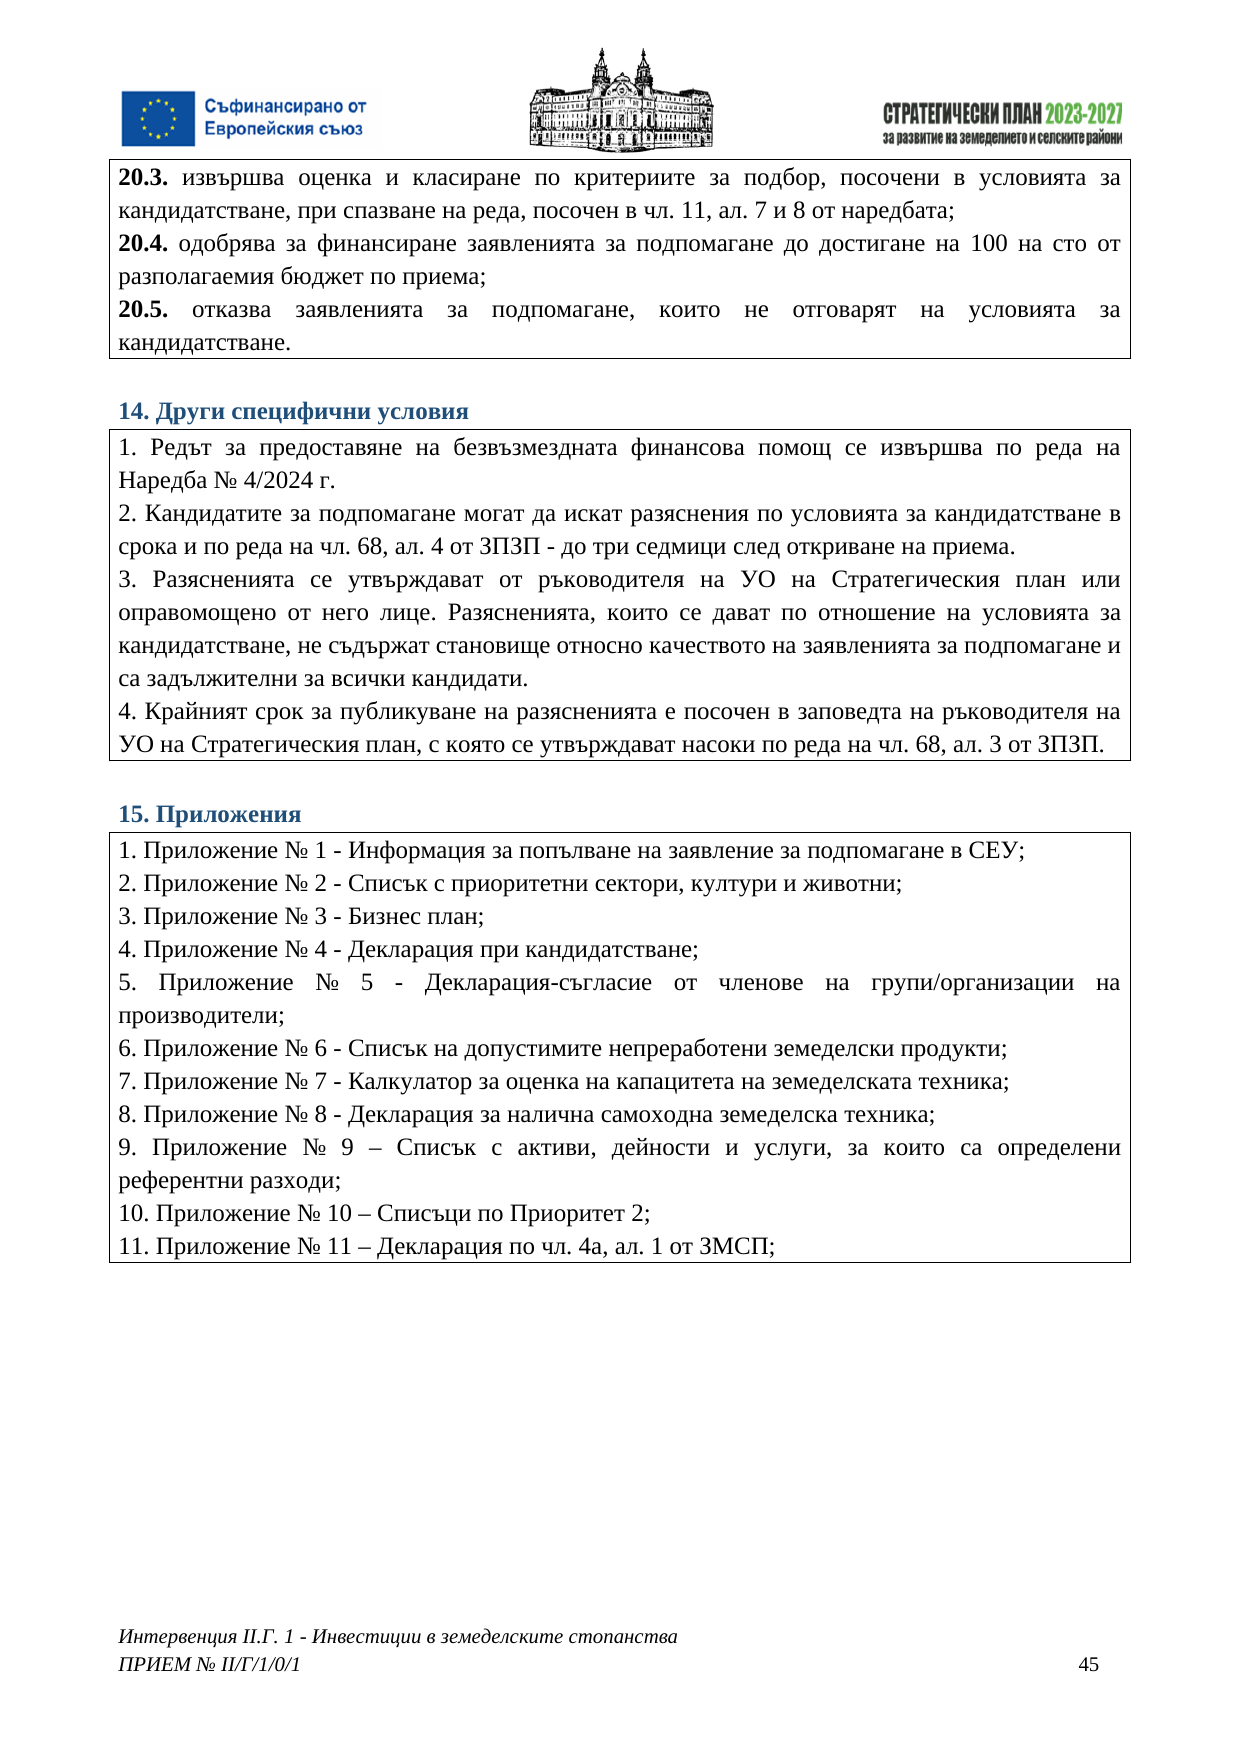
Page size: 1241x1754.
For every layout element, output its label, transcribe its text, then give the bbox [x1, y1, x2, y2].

text 1. Приложение № 1 - Информация за попълване на заявление за подпомагане в СЕУ; [110, 833, 1130, 863]
text 8. Приложение № 8 - Декларация за налична самоходна земеделска техника; [110, 1096, 1130, 1128]
subtitle 15. Приложения [118, 799, 1122, 827]
text 4. Крайният срок за публикуване на разясненията е посочен в заповедта на ръководителя на УО на Стратегическия план, с която се утвърждават насоки по реда на чл. 68, ал. 3 от ЗПЗП. [110, 693, 1130, 760]
subtitle 14. Други специфични условия [118, 396, 1122, 425]
text 1. Редът за предоставяне на безвъзмездната финансова помощ се извършва по реда на Наредба № 4/2024 г. [110, 430, 1130, 494]
text 9. Приложение № 9 – Списък с активи, дейности и услуги, за които са определени референтни разходи; [110, 1129, 1130, 1194]
text 11. Приложение № 11 – Декларация по чл. 4а, ал. 1 от ЗМСП; [110, 1228, 1130, 1262]
text 20.3. извършва оценка и класиране по критериите за подбор, посочени в условията за кандидатстване, при спазване на реда, посочен в чл. 11, ал. 7 и 8 от наредбата; [110, 160, 1130, 224]
picture [118, 44, 1123, 159]
text 20.5. отказва заявленията за подпомагане, които не отговарят на условията за кандидатстване. [110, 291, 1130, 358]
text 6. Приложение № 6 - Списък на допустимите непреработени земеделски продукти; [110, 1030, 1130, 1062]
text 7. Приложение № 7 - Калкулатор за оценка на капацитета на земеделската техника; [110, 1063, 1130, 1095]
text 10. Приложение № 10 – Списъци по Приоритет 2; [110, 1195, 1130, 1227]
text 5. Приложение № 5 - Декларация-съгласие от членове на групи/организации на производители; [110, 964, 1130, 1029]
text 3. Приложение № 3 - Бизнес план; [110, 898, 1130, 929]
text 2. Приложение № 2 - Списък с приоритетни сектори, култури и животни; [110, 865, 1130, 897]
text 3. Разясненията се утвърждават от ръководителя на УО на Стратегическия план или оправомощено от него лице. Разясненията, които се дават по отношение на условията за кандидатстване, не съдържат становище относно качеството на заявленията за подпомагане и са задължителни за всички кандидати. [110, 561, 1130, 692]
text 4. Приложение № 4 - Декларация при кандидатстване; [110, 931, 1130, 963]
text 20.4. одобрява за финансиране заявленията за подпомагане до достигане на 100 на сто от разполагаемия бюджет по приема; [110, 225, 1130, 290]
text 2. Кандидатите за подпомагане могат да искат разяснения по условията за кандидатстване в срока и по реда на чл. 68, ал. 4 от ЗПЗП - до три седмици след откриване на приема. [110, 495, 1130, 560]
